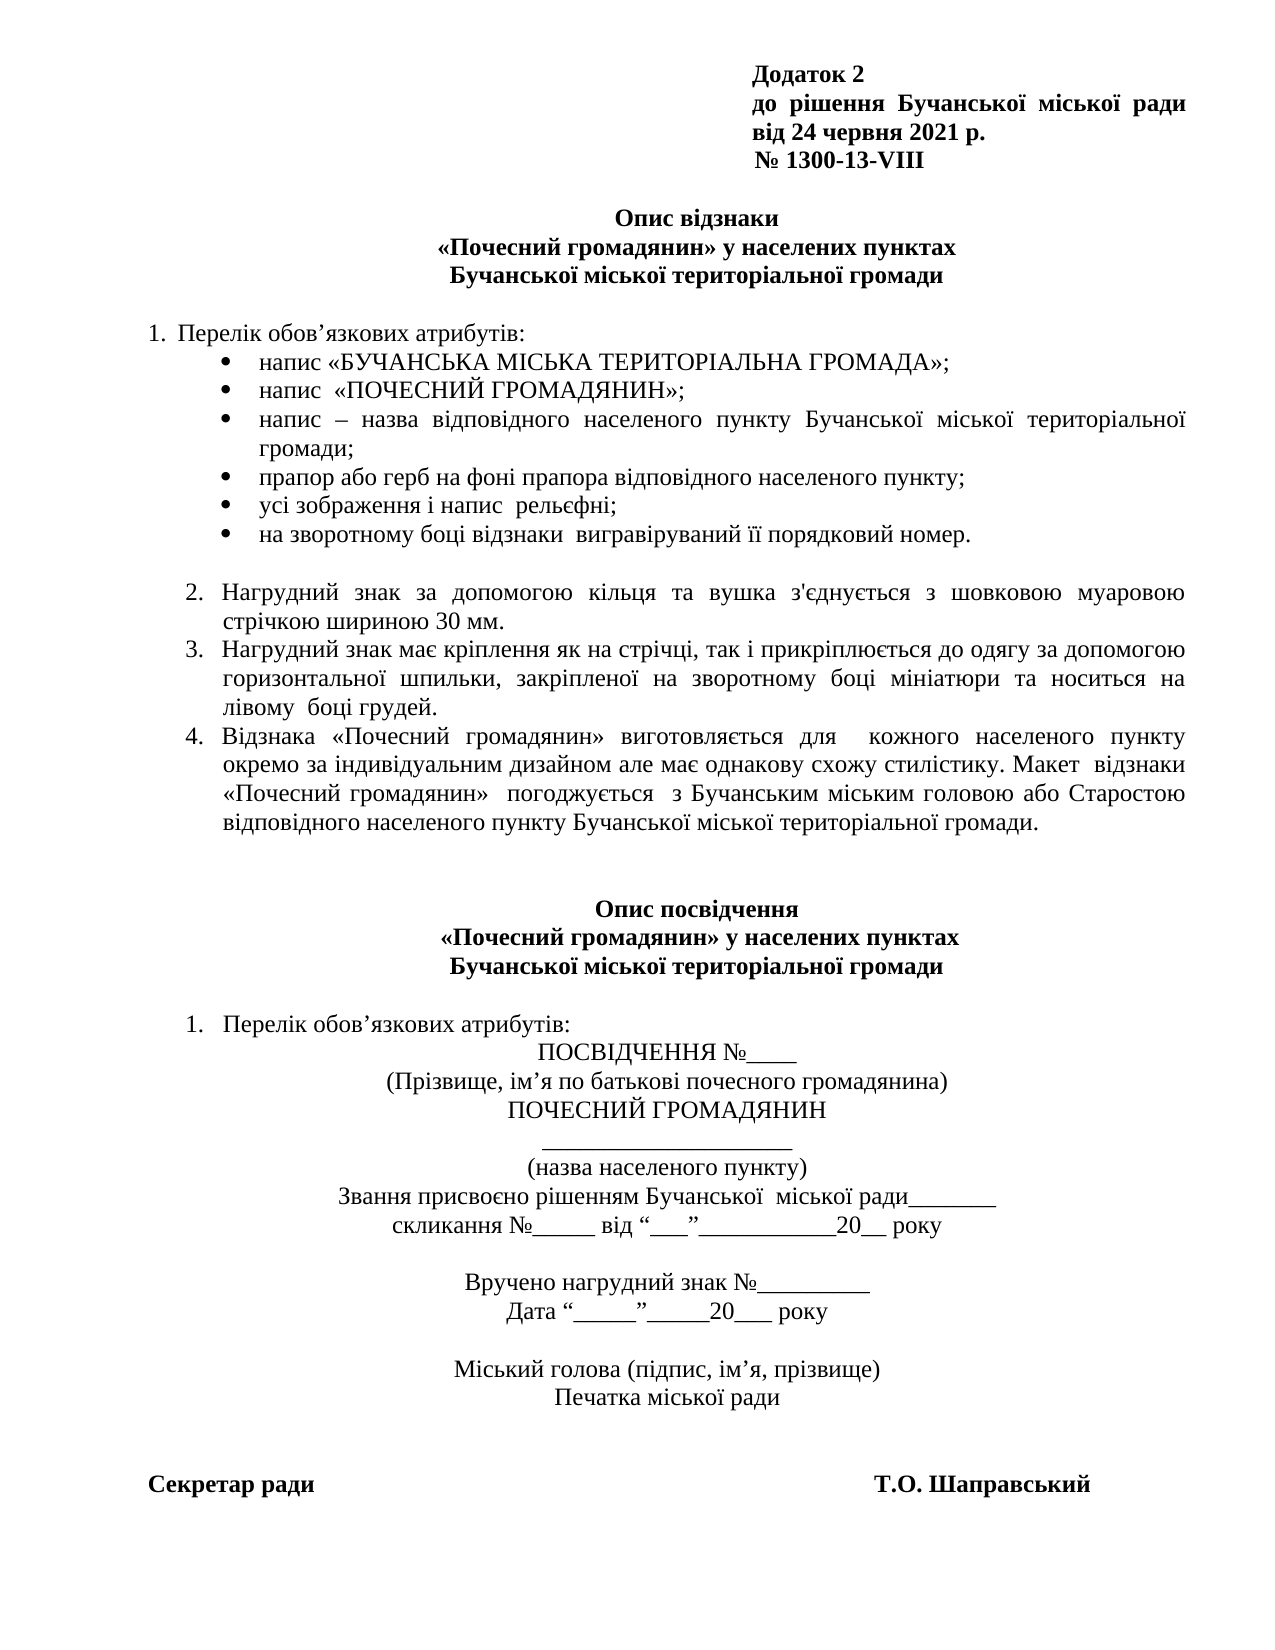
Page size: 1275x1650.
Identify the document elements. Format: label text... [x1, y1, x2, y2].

text Печатка міської ради [148, 1382, 1186, 1411]
text ПОСВІДЧЕННЯ №____ [148, 1037, 1186, 1066]
text Міський голова (підпис, ім’я, прізвище) [148, 1354, 1186, 1382]
list прапор або герб на фоні прапора відповідного населеного пункту; [221, 462, 1186, 490]
text скликання №_____ від “___”___________20__ року [148, 1210, 1186, 1239]
list напис – назва відповідного населеного пункту Бучанської міської територіальної громади; [221, 404, 1186, 462]
text Додаток 2 [752, 59, 1186, 88]
text (назва населеного пункту) [148, 1152, 1186, 1181]
text Вручено нагрудний знак №_________ [148, 1267, 1186, 1296]
list напис «ПОЧЕСНИЙ ГРОМАДЯНИН»; [221, 375, 1186, 404]
list Перелік обов’язкових атрибутів: [185, 1009, 1186, 1037]
list на зворотному боці відзнаки вигравіруваний її порядковий номер. [221, 519, 1186, 548]
text Бучанської міської територіальної громади [148, 260, 1186, 289]
text (Прізвище, ім’я по батькові почесного громадянина) [148, 1066, 1186, 1095]
list Відзнака «Почесний громадянин» виготовляється для кожного населеного пункту окремо за індивідуальним дизайном але має однакову схожу стилістику. Макет відзнаки «Почесний громадянин» погоджується з Бучанським міським головою або Старостою відповідного населеного пункту Бучанської міської територіальної громади. [185, 721, 1186, 836]
text ПОЧЕСНИЙ ГРОМАДЯНИН [148, 1095, 1186, 1124]
text 1. Перелік обов’язкових атрибутів: [148, 318, 1186, 347]
list Нагрудний знак має кріплення як на стрічці, так і прикріплюється до одягу за допомогою горизонтальної шпильки, закріпленої на зворотному боці мініатюри та носиться на лівому боці грудей. [185, 634, 1186, 721]
text Бучанської міської територіальної громади [148, 951, 1186, 980]
text Звання присвоєно рішенням Бучанської міської ради_______ [148, 1181, 1186, 1210]
text № 1300-13-VІІІ [266, 145, 1186, 174]
text до рішення Бучанської міської ради від 24 червня 2021 р. [752, 88, 1186, 145]
text «Почесний громадянин» у населених пунктах [148, 922, 1186, 951]
text Секретар ради Т.О. Шаправський [148, 1469, 1186, 1497]
list напис «БУЧАНСЬКА МІСЬКА ТЕРИТОРІАЛЬНА ГРОМАДА»; [221, 347, 1186, 375]
text Дата “_____”_____20___ року [148, 1296, 1186, 1325]
text Опис відзнаки [148, 203, 1186, 232]
list Нагрудний знак за допомогою кільця та вушка з'єднується з шовковою муаровою стрічкою шириною 30 мм. [185, 577, 1186, 634]
text Опис посвідчення [148, 894, 1186, 922]
text «Почесний громадянин» у населених пунктах [148, 232, 1186, 260]
text ____________________ [148, 1124, 1186, 1152]
list усі зображення і напис рельєфні; [221, 490, 1186, 519]
